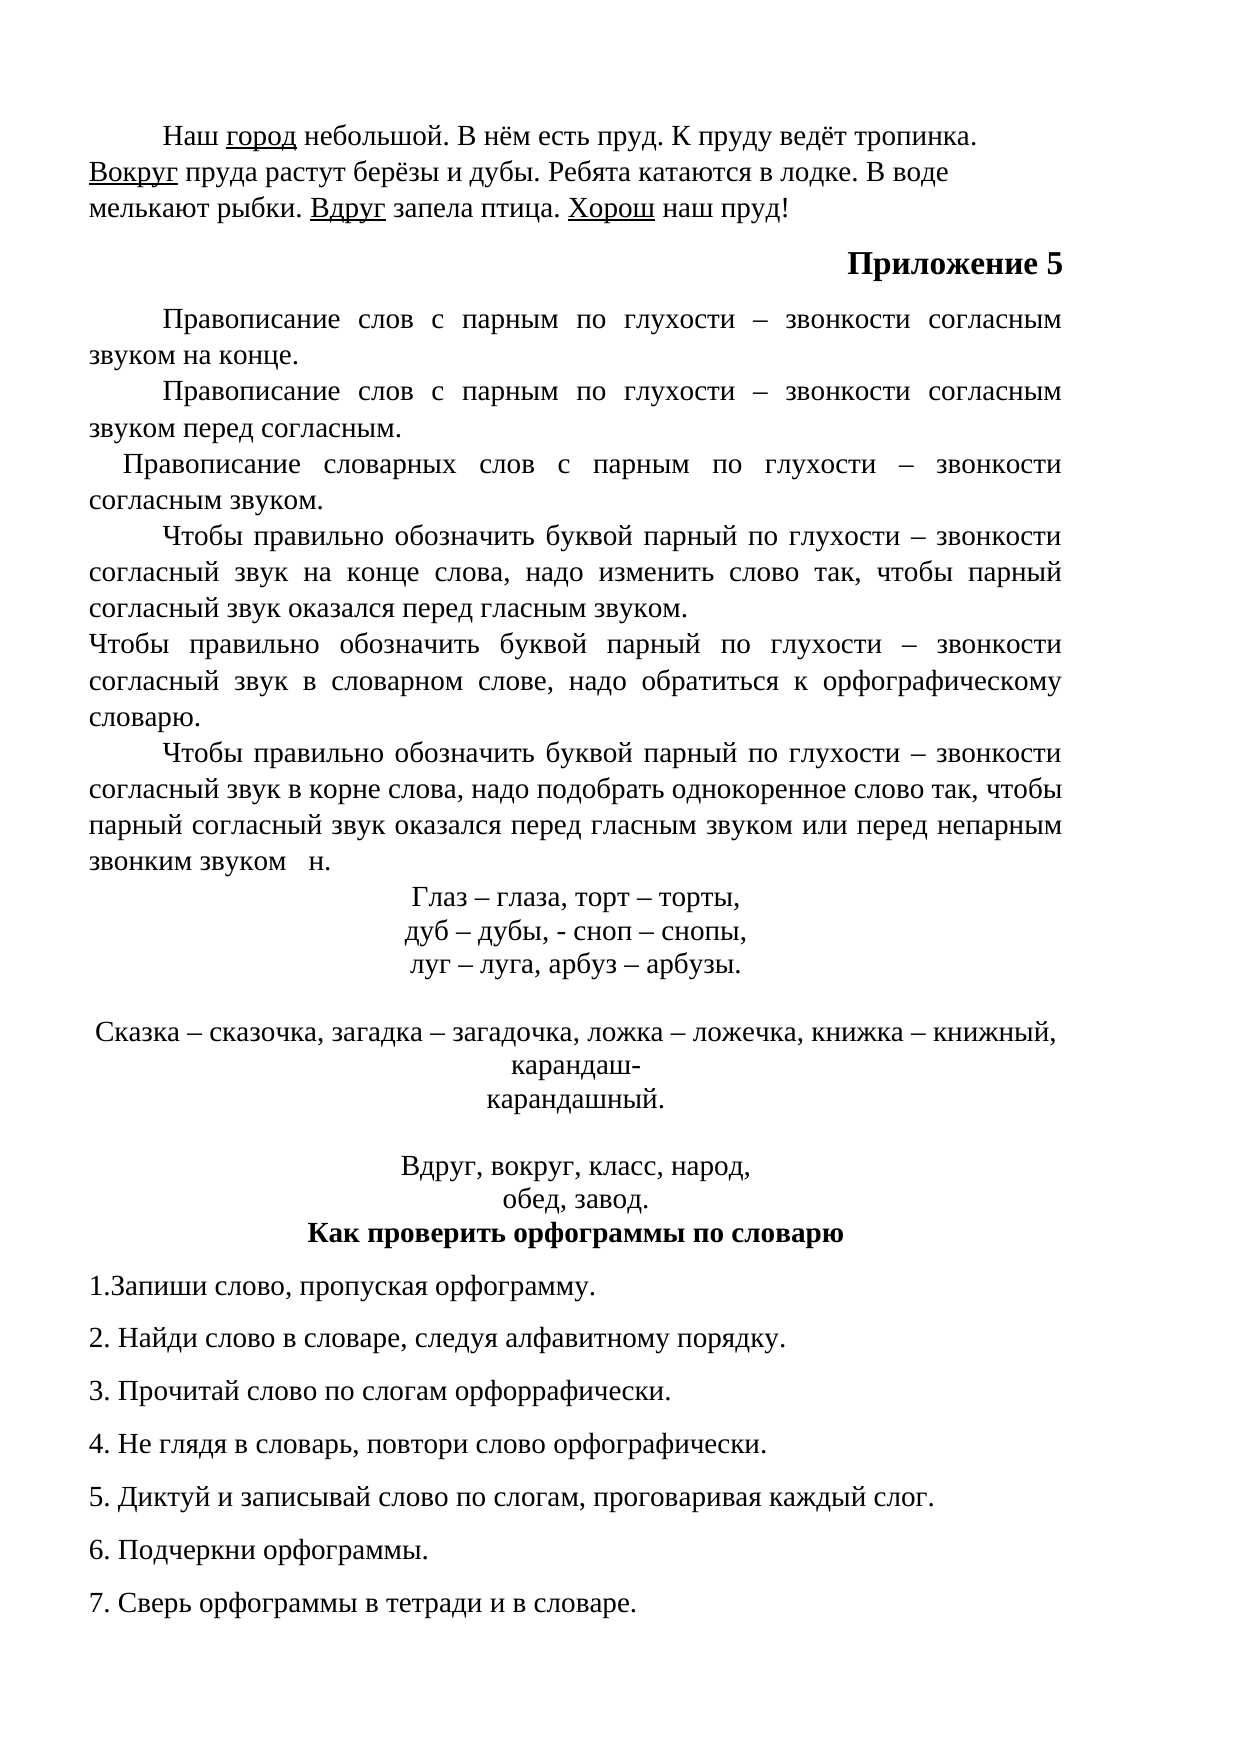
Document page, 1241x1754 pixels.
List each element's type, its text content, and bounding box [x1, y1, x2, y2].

text Вдруг, вокруг, класс, народ, [88, 1148, 1063, 1181]
text 7. Сверь орфограммы в тетради и в словаре. [88, 1585, 1063, 1618]
text дуб – дубы, - сноп – снопы, [88, 913, 1063, 947]
text Чтобы правильно обозначить буквой парный по глухости – звонкости согласный звук в корне слова, надо подобрать однокоренное слово так, чтобы парный согласный звук оказался перед гласным звуком или перед непарным звонким звуком н. [88, 735, 1063, 877]
text Правописание слов с парным по глухости – звонкости согласным звуком на конце. [88, 301, 1063, 371]
text Правописание слов с парным по глухости – звонкости согласным звуком перед согласным. [88, 373, 1063, 443]
text 6. Подчеркни орфограммы. [88, 1532, 1063, 1565]
text 5. Диктуй и записывай слово по слогам, проговаривая каждый слог. [88, 1479, 1063, 1513]
text Чтобы правильно обозначить буквой парный по глухости – звонкости согласный звук в словарном слове, надо обратиться к орфографическому словарю. [88, 627, 1063, 732]
text Наш город небольшой. В нём есть пруд. К пруду ведёт тропинка. Вокруг пруда растут берёзы и дубы. Ребята катаются в лодке. В воде мелькают рыбки. Вдруг запела птица. Хорош наш пруд! [88, 118, 1063, 224]
text Правописание словарных слов с парным по глухости – звонкости согласным звуком. [88, 446, 1063, 516]
text карандашный. [88, 1081, 1063, 1114]
text луг – луга, арбуз – арбузы. [88, 947, 1063, 980]
text Как проверить орфограммы по словарю [88, 1215, 1063, 1248]
text Приложение 5 [88, 243, 1063, 282]
text 4. Не глядя в словарь, повтори слово орфографически. [88, 1426, 1063, 1460]
text обед, завод. [88, 1181, 1063, 1215]
text 3. Прочитай слово по слогам орфоррафически. [88, 1373, 1063, 1407]
text 1.Запиши слово, пропуская орфограмму. [88, 1268, 1063, 1301]
text Сказка – сказочка, загадка – загадочка, ложка – ложечка, книжка – книжный, карандаш- [88, 1014, 1063, 1081]
text Глаз – глаза, торт – торты, [88, 879, 1063, 913]
text 2. Найди слово в словаре, следуя алфавитному порядку. [88, 1321, 1063, 1354]
text Чтобы правильно обозначить буквой парный по глухости – звонкости согласный звук на конце слова, надо изменить слово так, чтобы парный согласный звук оказался перед гласным звуком. [88, 518, 1063, 624]
